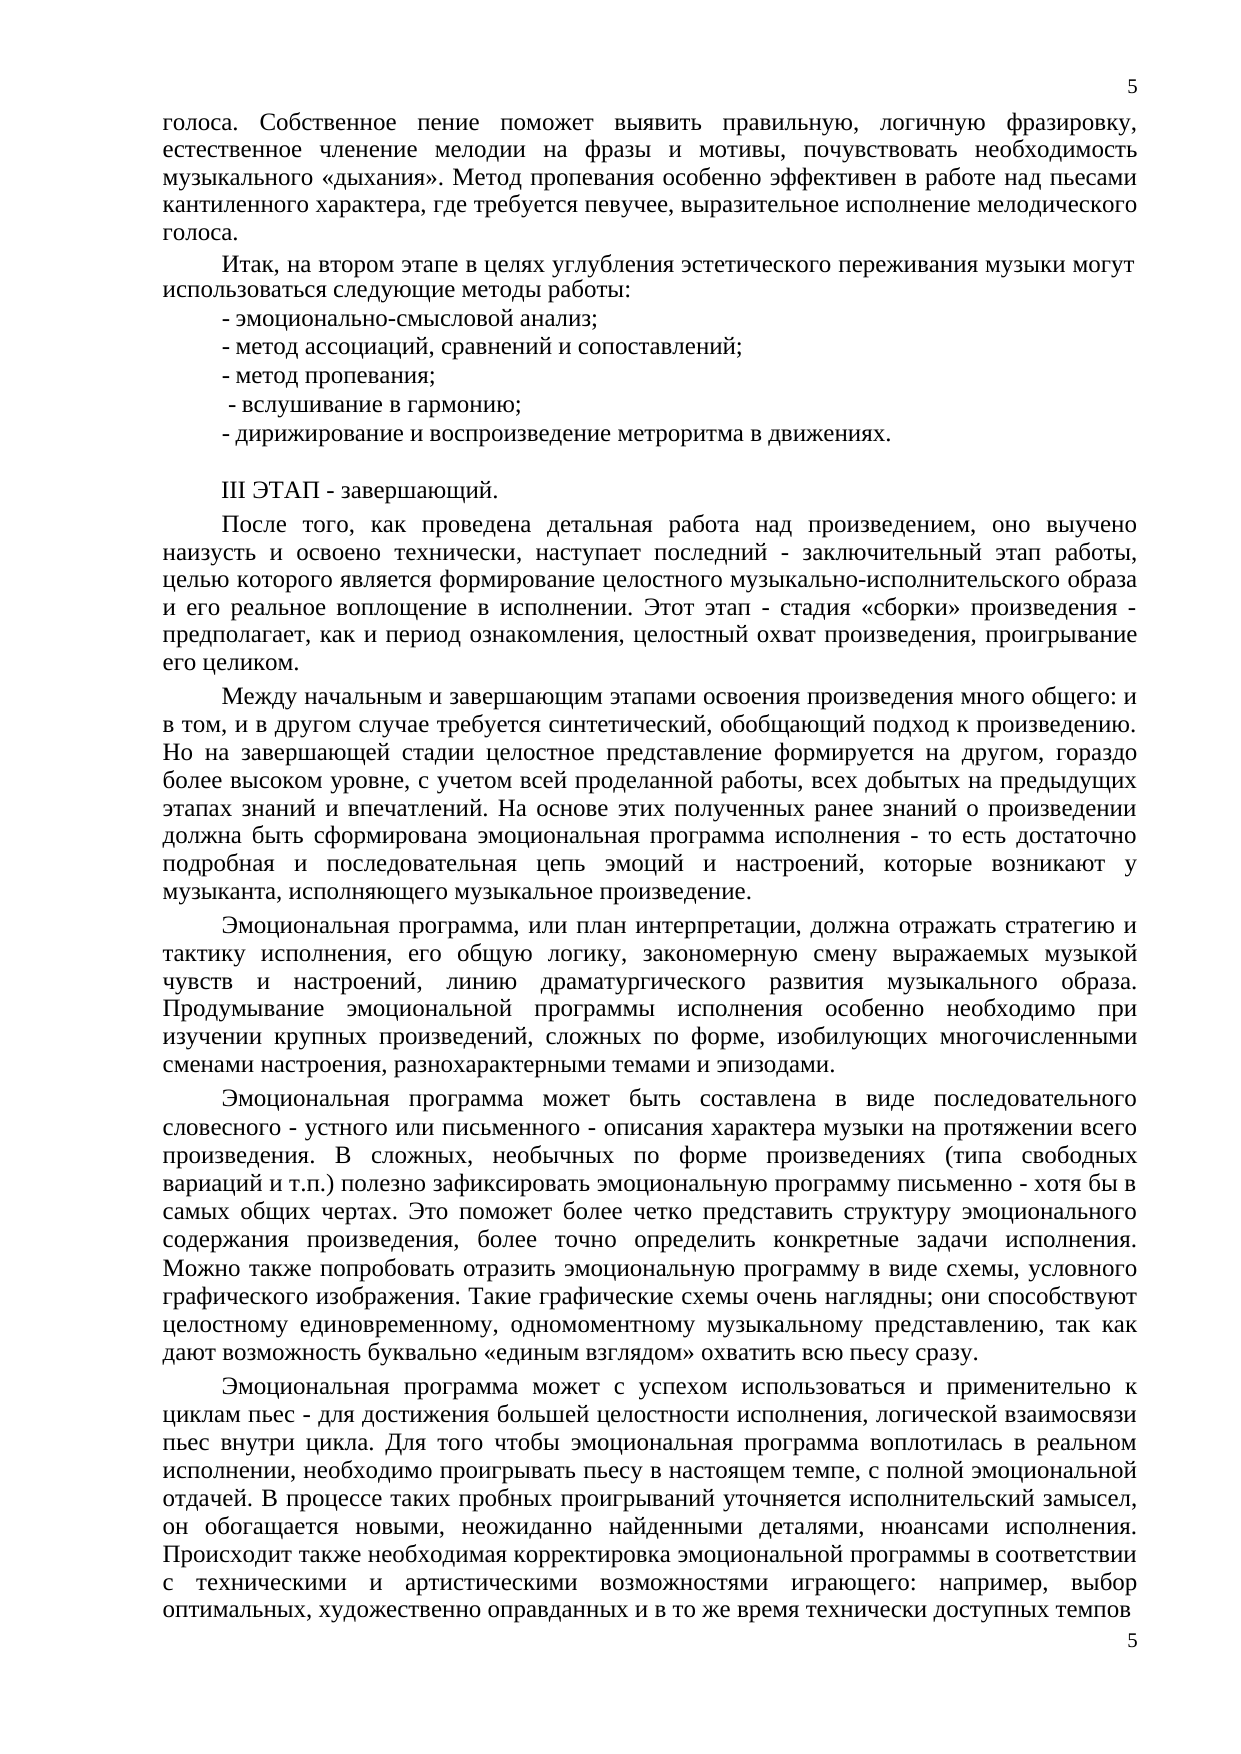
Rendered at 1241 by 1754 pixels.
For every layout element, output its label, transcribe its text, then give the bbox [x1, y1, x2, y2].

text Эмоциональная программа может с успехом использоваться и применительно к циклам пьес - для достижения большей целостности исполнения, логической взаимосвязи пьес внутри цикла. Для того чтобы эмоциональная программа воплотилась в реальном исполнении, необходимо проигрывать пьесу в настоящем темпе, с полной эмоциональной отдачей. В процессе таких пробных проигрываний уточняется исполнительский замысел, он обогащается новыми, неожиданно найденными деталями, нюансами исполнения. Происходит также необходимая корректировка эмоциональной программы в соответствии с техническими и артистическими возможностями играющего: например, выбор оптимальных, художественно оправданных и в то же время технически доступных темпов [162, 1372, 1138, 1623]
text После того, как проведена детальная работа над произведением, оно выучено наизусть и освоено технически, наступает последний - заключительный этап работы, целью которого является формирование целостного музыкально-исполнительского образа и его реальное воплощение в исполнении. Этот этап - стадия «сборки» произведения - предполагает, как и период ознакомления, целостный охват произведения, проигрывание его целиком. [162, 510, 1138, 676]
text Между начальным и завершающим этапами освоения произведения много общего: и в том, и в другом случае требуется синтетический, обобщающий подход к произведению. Но на завершающей стадии целостное представление формируется на другом, гораздо более высоком уровне, с учетом всей проделанной работы, всех добытых на предыдущих этапах знаний и впечатлений. На основе этих полученных ранее знаний о произведении должна быть сформирована эмоциональная программа исполнения - то есть достаточно подробная и последовательная цепь эмоций и настроений, которые возникают у музыканта, исполняющего музыкальное произведение. [162, 682, 1138, 905]
text голоса. Собственное пение поможет выявить правильную, логичную фразировку, естественное членение мелодии на фразы и мотивы, почувствовать необходимость музыкального «дыхания». Метод пропевания особенно эффективен в работе над пьесами кантиленного характера, где требуется певучее, выразительное исполнение мелодического голоса. [162, 108, 1138, 245]
text Итак, на втором этапе в целях углубления эстетического переживания музыки могут использоваться следующие методы работы: [162, 252, 1136, 303]
list вслушивание в гармонию; [228, 389, 1138, 418]
list эмоционально-смысловой анализ; [222, 303, 1138, 332]
text III ЭТАП - завершающий. [221, 475, 1138, 504]
list дирижирование и воспроизведение метроритма в движениях. [222, 418, 1138, 447]
list метод пропевания; [222, 360, 1138, 389]
text Эмоциональная программа, или план интерпретации, должна отражать стратегию и тактику исполнения, его общую логику, закономерную смену выражаемых музыкой чувств и настроений, линию драматургического развития музыкального образа. Продумывание эмоциональной программы исполнения особенно необходимо при изучении крупных произведений, сложных по форме, изобилующих многочисленными сменами настроения, разнохарактерными темами и эпизодами. [162, 912, 1138, 1077]
text Эмоциональная программа может быть составлена в виде последовательного словесного - устного или письменного - описания характера музыки на протяжении всего произведения. В сложных, необычных по форме произведениях (типа свободных вариаций и т.п.) полезно зафиксировать эмоциональную программу письменно - хотя бы в самых общих чертах. Это поможет более четко представить структуру эмоционального содержания произведения, более точно определить конкретные задачи исполнения. Можно также попробовать отразить эмоциональную программу в виде схемы, условного графического изображения. Такие графические схемы очень наглядны; они способствуют целостному единовременному, одномоментному музыкальному представлению, так как дают возможность буквально «единым взглядом» охватить всю пьесу сразу. [162, 1084, 1138, 1366]
list метод ассоциаций, сравнений и сопоставлений; [222, 332, 1138, 360]
